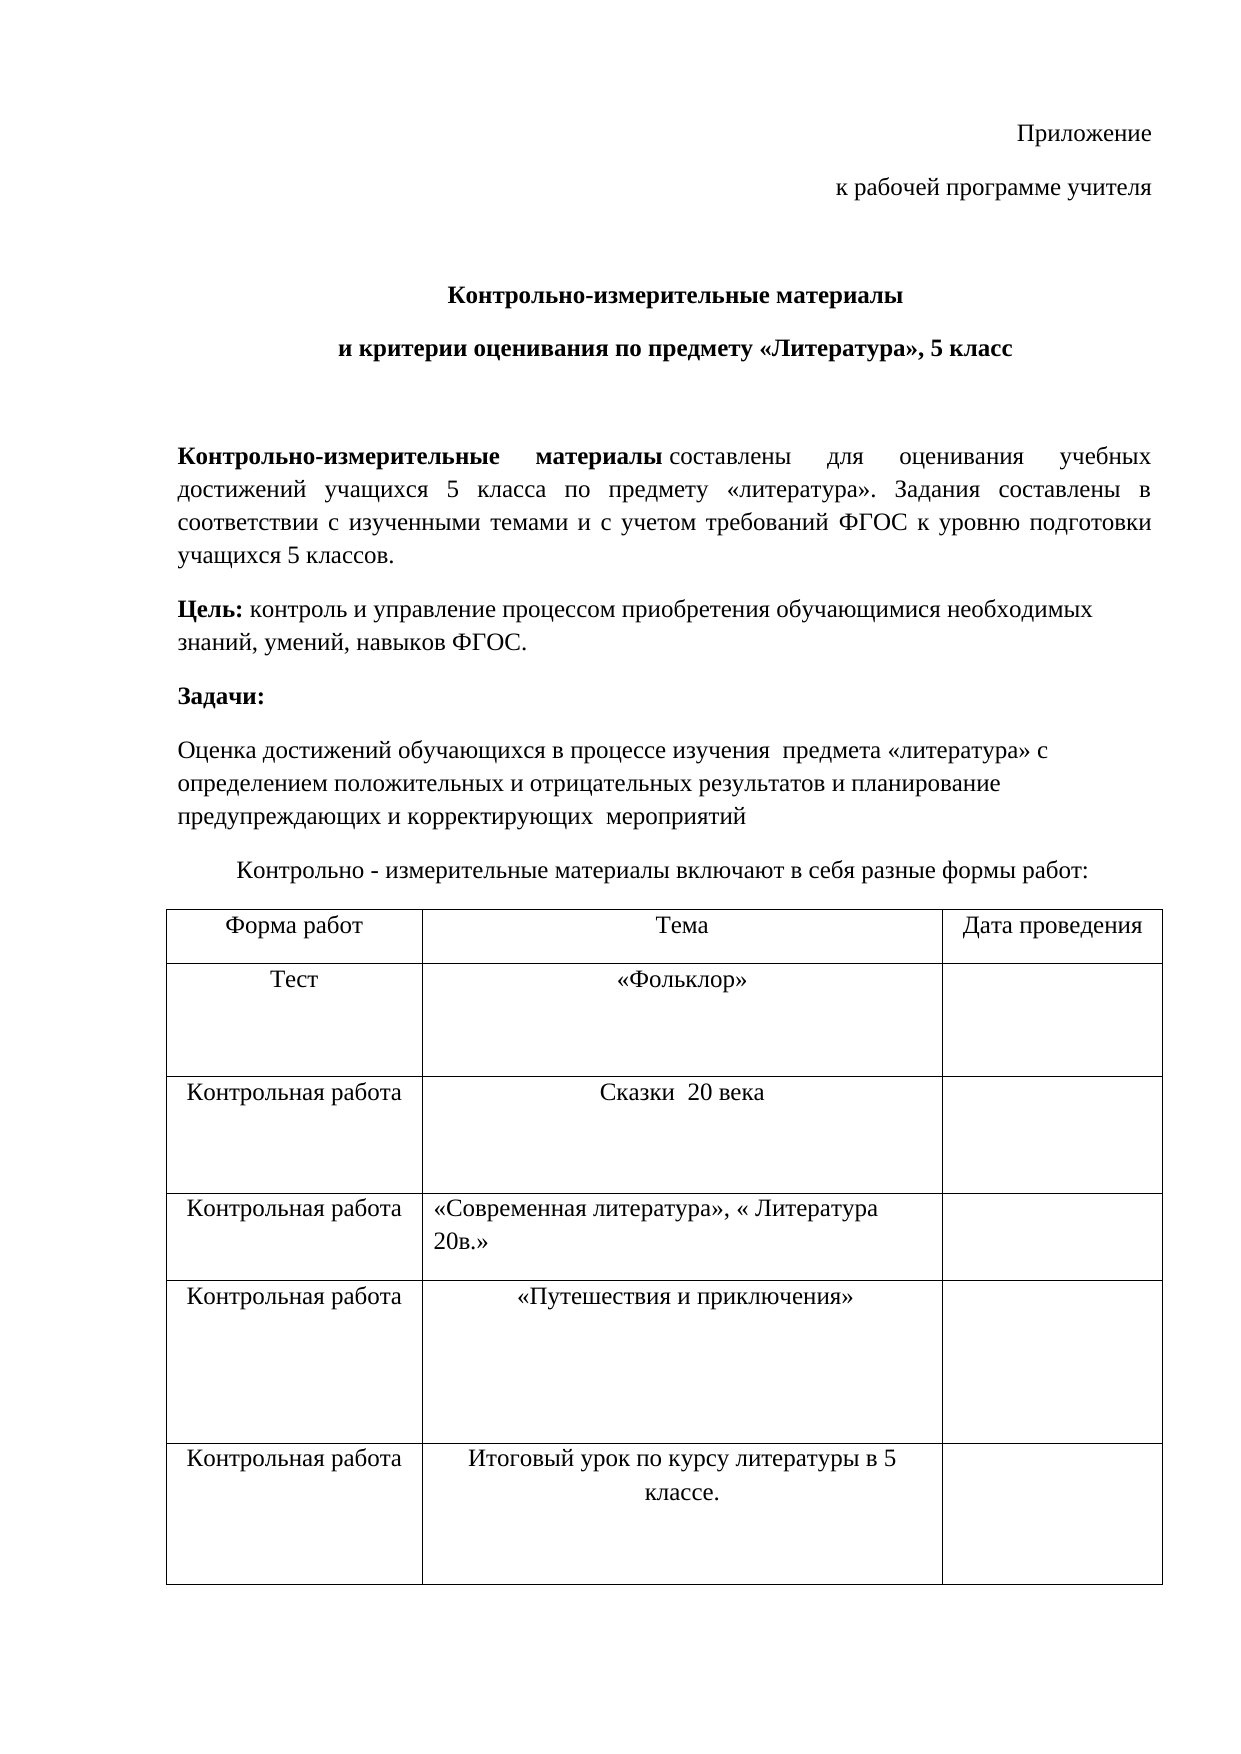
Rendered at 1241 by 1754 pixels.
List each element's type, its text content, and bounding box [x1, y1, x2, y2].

text Цель: контроль и управление процессом приобретения обучающимися необходимых знаний, умений, навыков ФГОС. [177, 594, 1152, 656]
table_cell Контрольная работа [167, 1444, 422, 1584]
text Задачи: [177, 681, 1152, 710]
text Контрольно-измерительные материалы [177, 280, 1152, 308]
table_header Дата проведения [943, 910, 1162, 963]
table_cell «Современная литература», « Литература 20в.» [423, 1194, 942, 1280]
text и критерии оценивания по предмету «Литература», 5 класс [177, 333, 1152, 362]
text к рабочей программе учителя [177, 172, 1152, 201]
text Приложение [177, 118, 1152, 147]
table_cell [943, 1281, 1162, 1442]
table_cell [943, 1077, 1162, 1192]
table_header Тема [423, 910, 942, 963]
table_cell Сказки 20 века [423, 1077, 942, 1192]
table_cell Тест [167, 964, 422, 1076]
text Оценка достижений обучающихся в процессе изучения предмета «литература» с определением положительных и отрицательных результатов и планирование предупреждающих и корректирующих мероприятий [177, 735, 1152, 830]
table_cell [943, 1194, 1162, 1280]
table_cell «Путешествия и приключения» [423, 1281, 942, 1442]
table_cell [943, 1444, 1162, 1584]
table_cell Итоговый урок по курсу литературы в 5 классе. [423, 1444, 942, 1584]
table_cell Контрольная работа [167, 1281, 422, 1442]
table_cell Контрольная работа [167, 1077, 422, 1192]
text Контрольно-измерительные материалы составлены для оценивания учебных достижений учащихся 5 класса по предмету «литература». Задания составлены в соответствии с изученными темами и с учетом требований ФГОС к уровню подготовки учащихся 5 классов. [177, 441, 1152, 569]
table_cell «Фольклор» [423, 964, 942, 1076]
table_cell [943, 964, 1162, 1076]
table_cell Контрольная работа [167, 1194, 422, 1280]
text Контрольно - измерительные материалы включают в себя разные формы работ: [177, 855, 1152, 883]
table_header Форма работ [167, 910, 422, 963]
